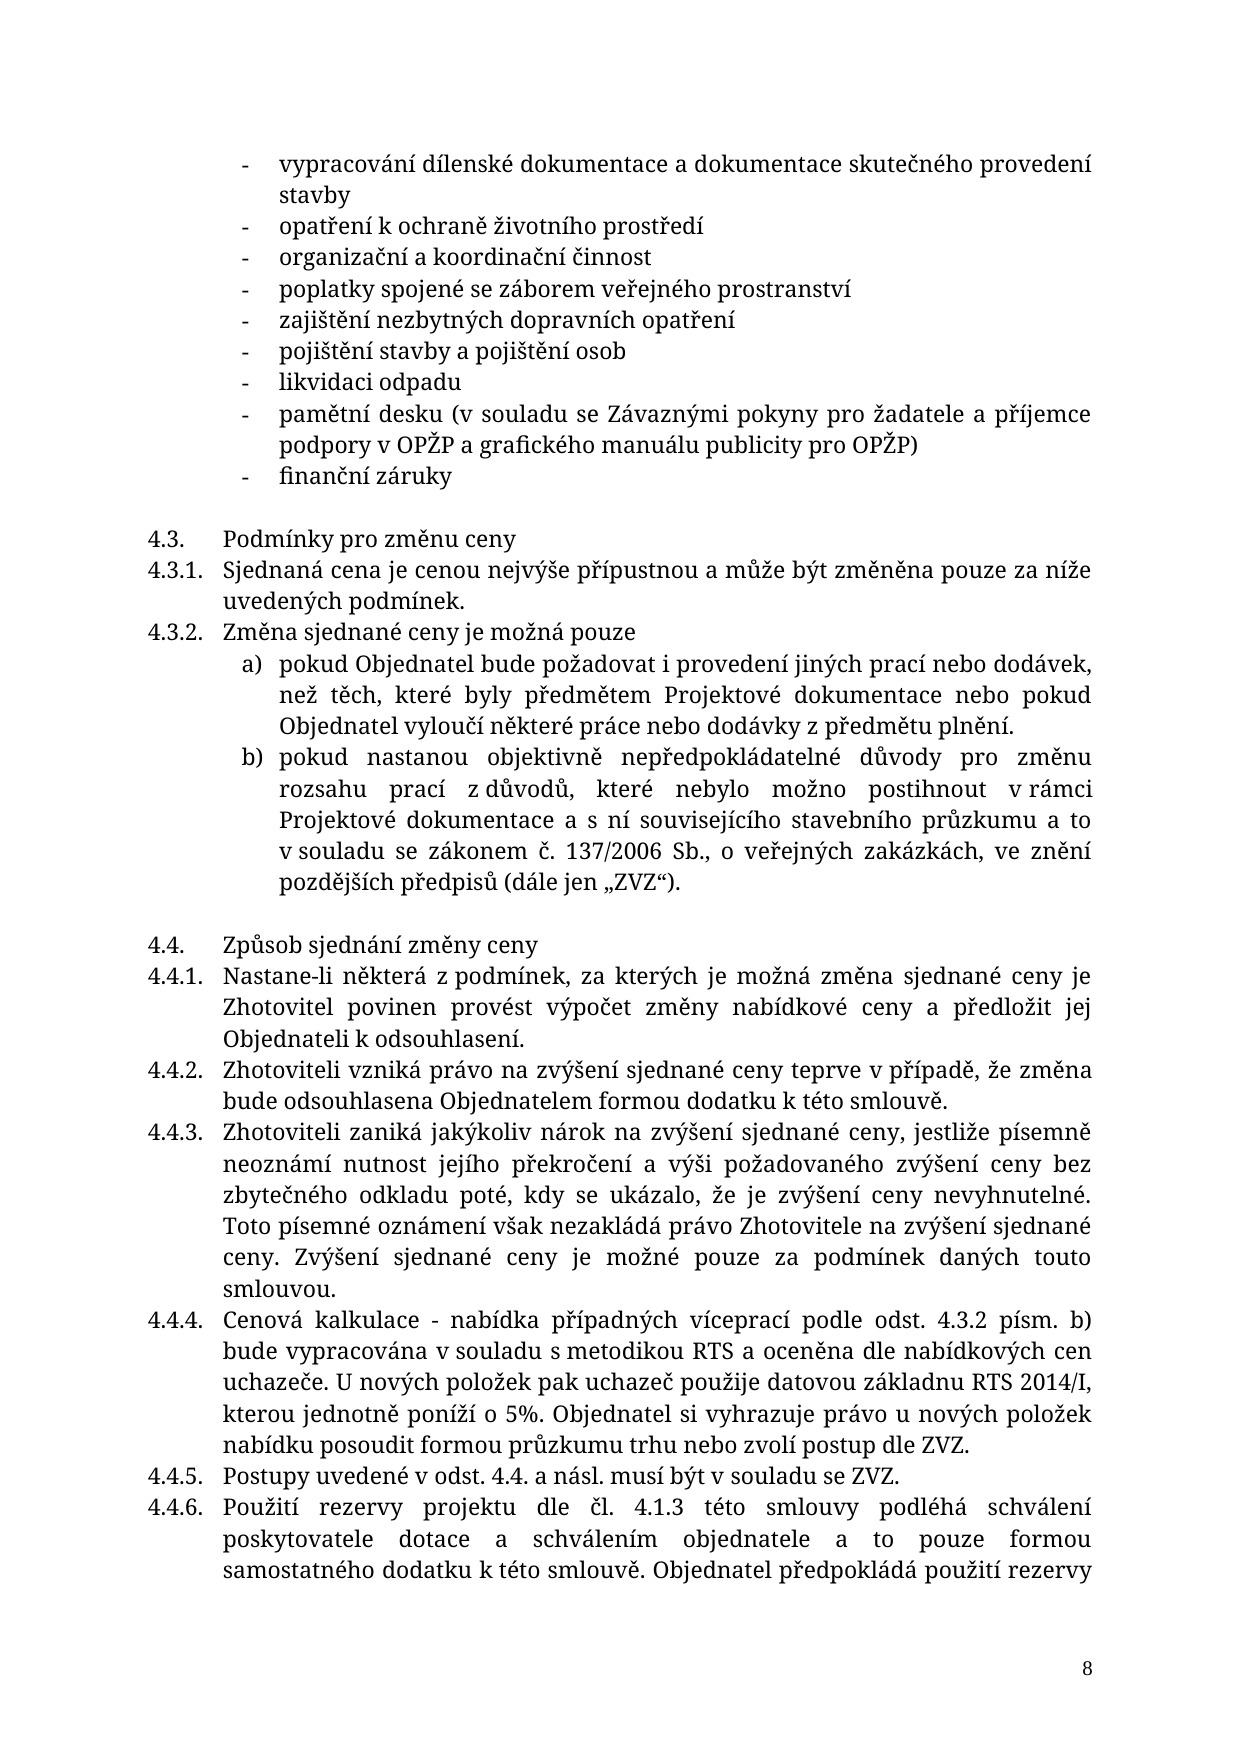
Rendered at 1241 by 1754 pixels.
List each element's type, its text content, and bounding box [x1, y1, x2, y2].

list zajištění nezbytných dopravních opatření [241, 304, 1093, 335]
list Podmínky pro změnu ceny [148, 523, 1093, 554]
list Nastane-li některá z podmínek, za kterých je možná změna sjednané ceny je Zhotovitel povinen provést výpočet změny nabídkové ceny a předložit jej Objednateli k odsouhlasení. [148, 960, 1093, 1054]
list Postupy uvedené v odst. 4.4. a násl. musí být v souladu se ZVZ. [148, 1460, 1093, 1491]
list pokud Objednatel bude požadovat i provedení jiných prací nebo dodávek, než těch, které byly předmětem Projektové dokumentace nebo pokud Objednatel vyloučí některé práce nebo dodávky z předmětu plnění. [241, 648, 1093, 741]
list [148, 1491, 1093, 1585]
list organizační a koordinační činnost [241, 241, 1093, 273]
list pamětní desku (v souladu se Závaznými pokyny pro žadatele a příjemce podpory v OPŽP a grafického manuálu publicity pro OPŽP) [241, 398, 1093, 460]
list Způsob sjednání změny ceny [148, 929, 1093, 960]
list vypracování dílenské dokumentace a dokumentace skutečného provedení stavby [241, 148, 1093, 210]
list finanční záruky [241, 460, 1093, 491]
list opatření k ochraně životního prostředí [241, 210, 1093, 241]
list pokud nastanou objektivně nepředpokládatelné důvody pro změnu rozsahu prací z důvodů, které nebylo možno postihnout v rámci Projektové dokumentace a s ní souvisejícího stavebního průzkumu a to v souladu se zákonem č. 137/2006 Sb., o veřejných zakázkách, ve znění pozdějších předpisů (dále jen „ZVZ“). [241, 741, 1093, 898]
list Zhotoviteli vzniká právo na zvýšení sjednané ceny teprve v případě, že změna bude odsouhlasena Objednatelem formou dodatku k této smlouvě. [148, 1054, 1093, 1116]
list Změna sjednané ceny je možná pouze [148, 616, 1093, 648]
list Cenová kalkulace - nabídka případných víceprací podle odst. 4.3.2 písm. b) bude vypracována v souladu s metodikou RTS a oceněna dle nabídkových cen uchazeče. U nových položek pak uchazeč použije datovou základnu RTS 2014/I, kterou jednotně poníží o 5%. Objednatel si vyhrazuje právo u nových položek nabídku posoudit formou průzkumu trhu nebo zvolí postup dle ZVZ. [148, 1304, 1093, 1460]
list Zhotoviteli zaniká jakýkoliv nárok na zvýšení sjednané ceny, jestliže písemně neoznámí nutnost jejího překročení a výši požadovaného zvýšení ceny bez zbytečného odkladu poté, kdy se ukázalo, že je zvýšení ceny nevyhnutelné. Toto písemné oznámení však nezakládá právo Zhotovitele na zvýšení sjednané ceny. Zvýšení sjednané ceny je možné pouze za podmínek daných touto smlouvou. [148, 1116, 1093, 1304]
list Sjednaná cena je cenou nejvýše přípustnou a může být změněna pouze za níže uvedených podmínek. [148, 554, 1093, 616]
list poplatky spojené se záborem veřejného prostranství [241, 273, 1093, 304]
list likvidaci odpadu [241, 366, 1093, 398]
list pojištění stavby a pojištění osob [241, 335, 1093, 366]
